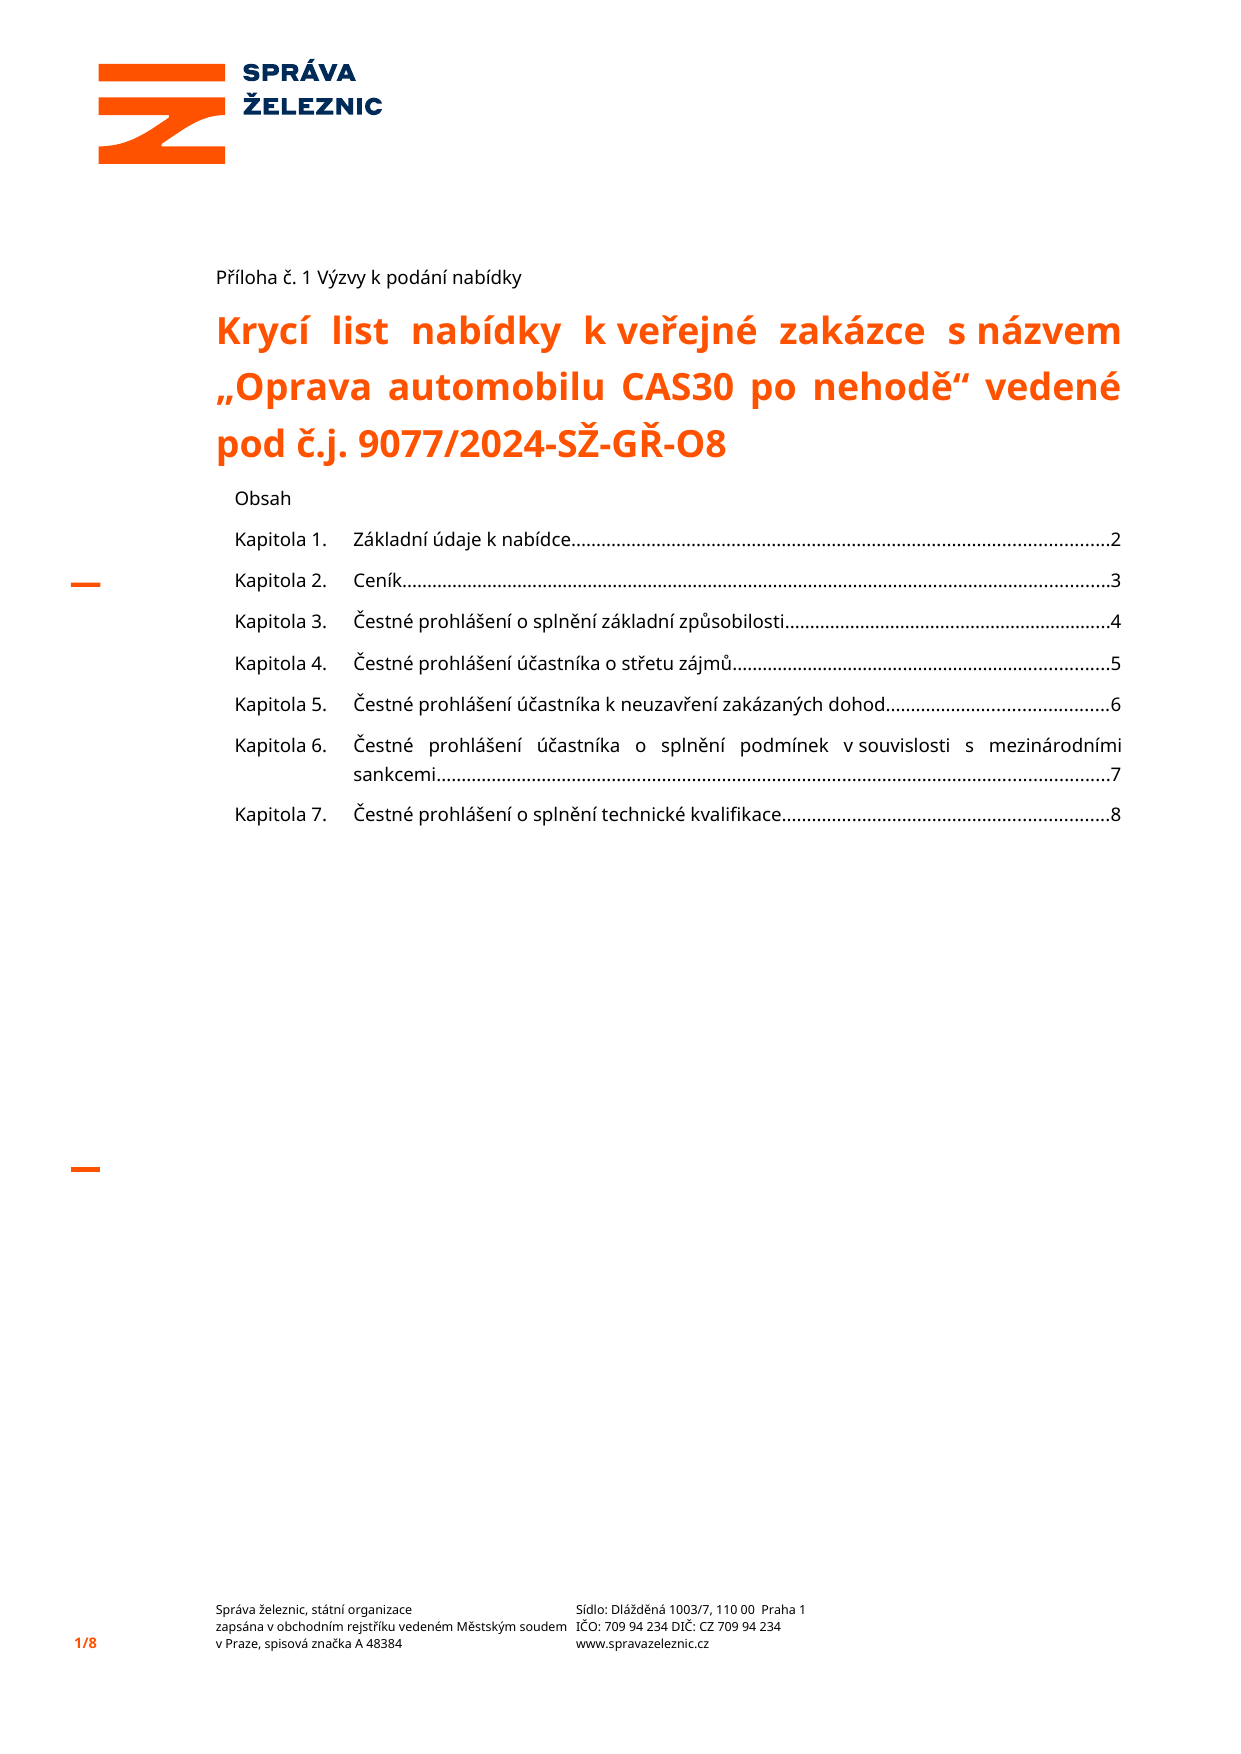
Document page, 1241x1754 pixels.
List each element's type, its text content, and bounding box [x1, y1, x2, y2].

text Příloha č. 1 Výzvy k podání nabídky [216, 264, 1122, 289]
text Krycí list nabídky k veřejné zakázce s názvem „Oprava automobilu CAS30 po nehodě“ vedené pod č.j. 9077/2024-SŽ-GŘ-O8 [216, 304, 1122, 468]
